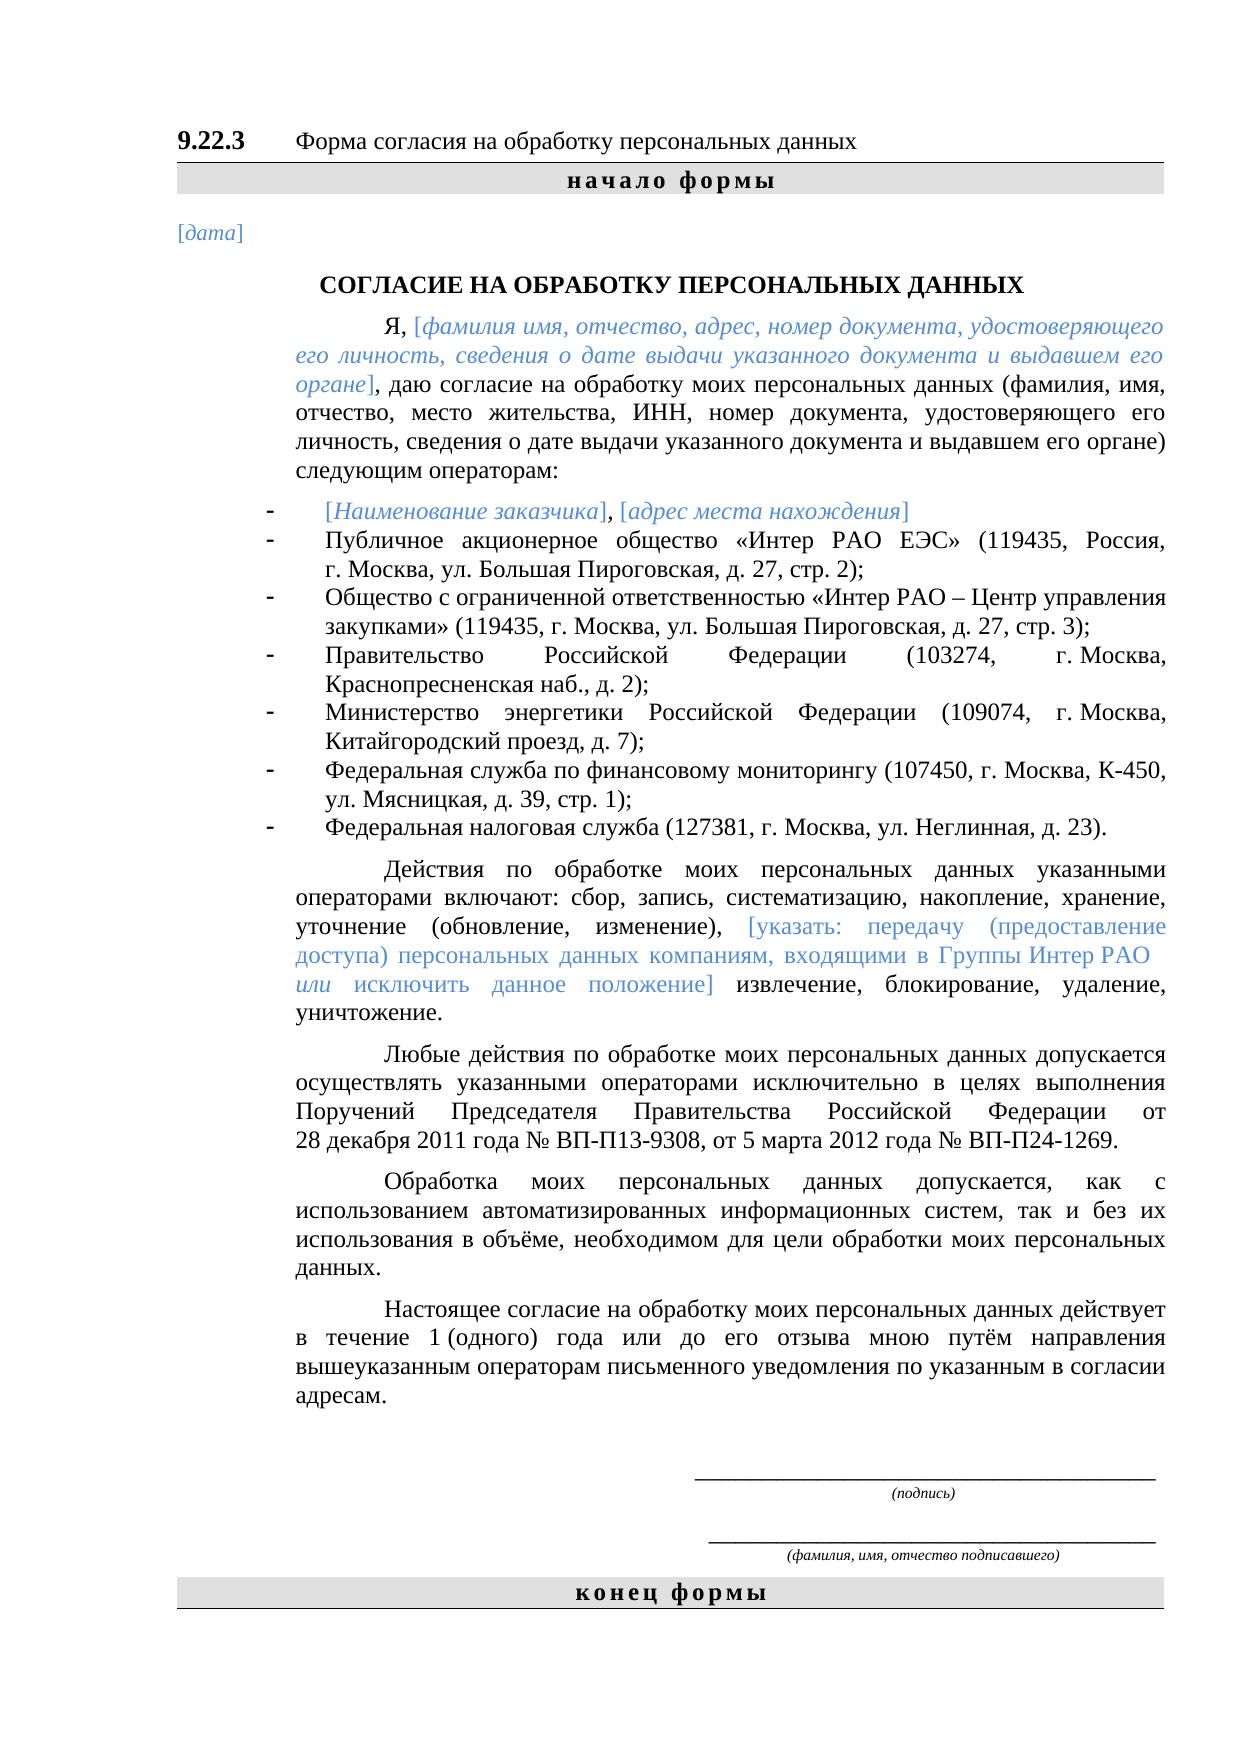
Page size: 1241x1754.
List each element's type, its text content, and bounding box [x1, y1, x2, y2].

list Общество с ограниченной ответственностью «Интер РАО – Центр управления закупками» (119435, г. Москва, ул. Большая Пироговская, д. 27, стр. 3); [266, 582, 1167, 640]
text Любые действия по обработке моих персональных данных допускается осуществлять указанными операторами исключительно в целях выполнения Поручений Председателя Правительства Российской Федерации от 28 декабря 2011 года № ВП-П13-9308, от 5 марта 2012 года № ВП-П24-1269. [295, 1039, 1167, 1154]
text начало формы [177, 163, 1164, 194]
list Публичное акционерное общество «Интер РАО ЕЭС» (119435, Россия, г. Москва, ул. Большая Пироговская, д. 27, стр. 2); [266, 525, 1167, 582]
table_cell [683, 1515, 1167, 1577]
text СОГЛАСИЕ НА ОБРАБОТКУ ПЕРСОНАЛЬНЫХ ДАННЫХ [177, 270, 1167, 299]
list Форма согласия на обработку персональных данных [177, 124, 1167, 156]
list [Наименование заказчика], [адрес места нахождения] [266, 496, 1167, 525]
list Министерство энергетики Российской Федерации (109074, г. Москва, Китайгородский проезд, д. 7); [266, 697, 1167, 755]
list Федеральная налоговая служба (127381, г. Москва, ул. Неглинная, д. 23). [266, 812, 1167, 841]
text Действия по обработке моих персональных данных указанными операторами включают: сбор, запись, систематизацию, накопление, хранение, уточнение (обновление, изменение), [указать: передачу (предоставление доступа) персональных данных компаниям, входящими в Группы Интер РАО или исключить данное положение] извлечение, блокирование, удаление, уничтожение. [295, 854, 1167, 1026]
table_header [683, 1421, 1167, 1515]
text Обработка моих персональных данных допускается, как с использованием автоматизированных информационных систем, так и без их использования в объёме, необходимом для цели обработки моих персональных данных. [295, 1166, 1167, 1281]
list Правительство Российской Федерации (103274, г. Москва, Краснопресненская наб., д. 2); [266, 640, 1167, 697]
list Федеральная служба по финансовому мониторингу (107450, г. Москва, К-450, ул. Мясницкая, д. 39, стр. 1); [266, 755, 1167, 812]
text [дата] [177, 219, 1167, 245]
text Настоящее согласие на обработку моих персональных данных действует в течение 1 (одного) года или до его отзыва мною путём направления вышеуказанным операторам письменного уведомления по указанным в согласии адресам. [295, 1294, 1167, 1409]
text конец формы [177, 1577, 1164, 1608]
text Я, [фамилия имя, отчество, адрес, номер документа, удостоверяющего его личность, сведения о дате выдачи указанного документа и выдавшем его органе], даю согласие на обработку моих персональных данных (фамилия, имя, отчество, место жительства, ИНН, номер документа, удостоверяющего его личность, сведения о дате выдачи указанного документа и выдавшем его органе) следующим операторам: [295, 311, 1167, 484]
